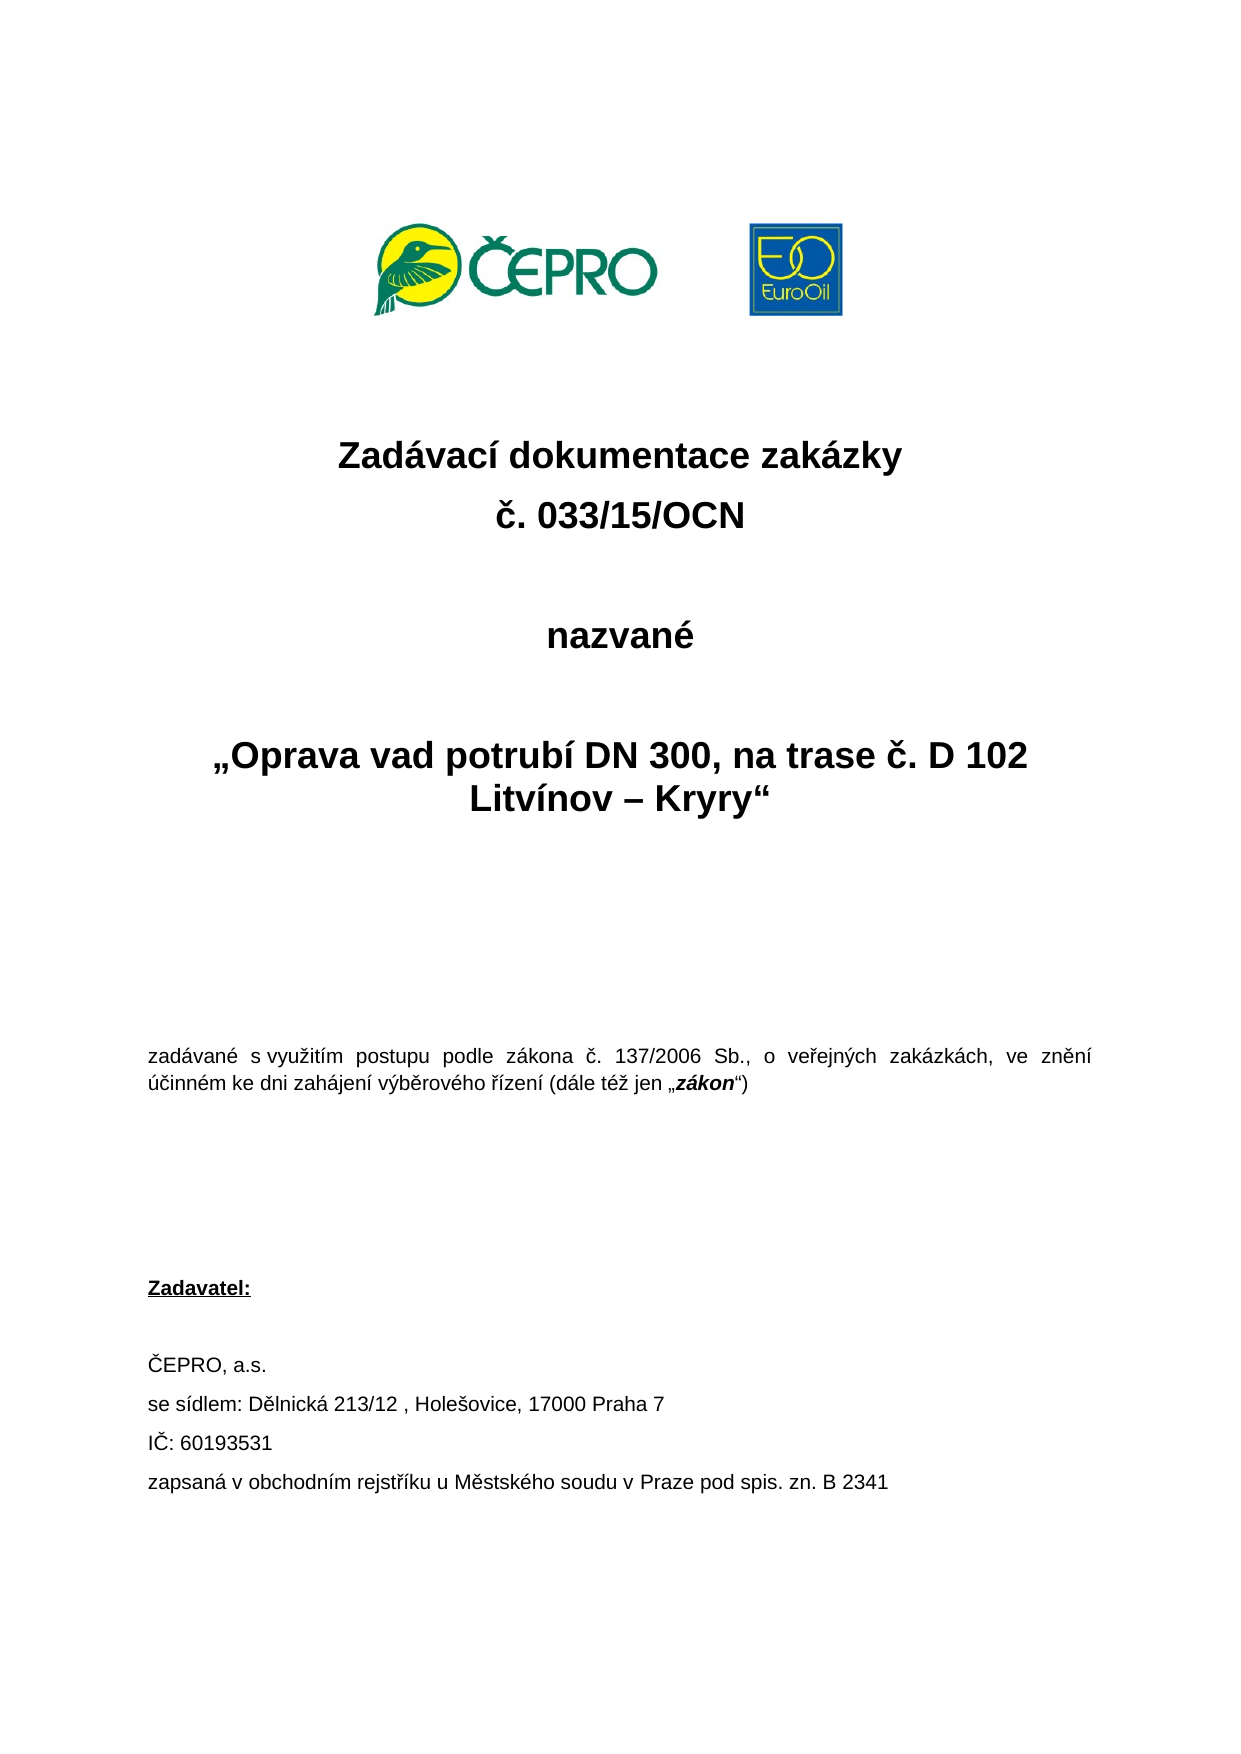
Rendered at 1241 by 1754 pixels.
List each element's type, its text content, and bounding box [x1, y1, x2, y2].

text nazvané [148, 613, 1093, 656]
text č. 033/15/OCN [148, 493, 1093, 537]
text se sídlem: Dělnická 213/12 , Holešovice, 17000 Praha 7 [148, 1392, 1093, 1416]
text zapsaná v obchodním rejstříku u Městského soudu v Praze pod spis. zn. B 2341 [148, 1470, 1093, 1494]
text zadávané s využitím postupu podle zákona č. 137/2006 Sb., o veřejných zakázkách, ve znění účinném ke dni zahájení výběrového řízení (dále též jen „zákon“) [148, 1044, 1093, 1095]
text ČEPRO, a.s. [148, 1353, 1093, 1377]
picture [373, 223, 843, 316]
text IČ: 60193531 [148, 1431, 1093, 1455]
text „Oprava vad potrubí DN 300, na trase č. D 102 Litvínov – Kryry“ [148, 733, 1093, 819]
text Zadávací dokumentace zakázky [148, 433, 1093, 477]
text Zadavatel: [148, 1275, 1093, 1299]
